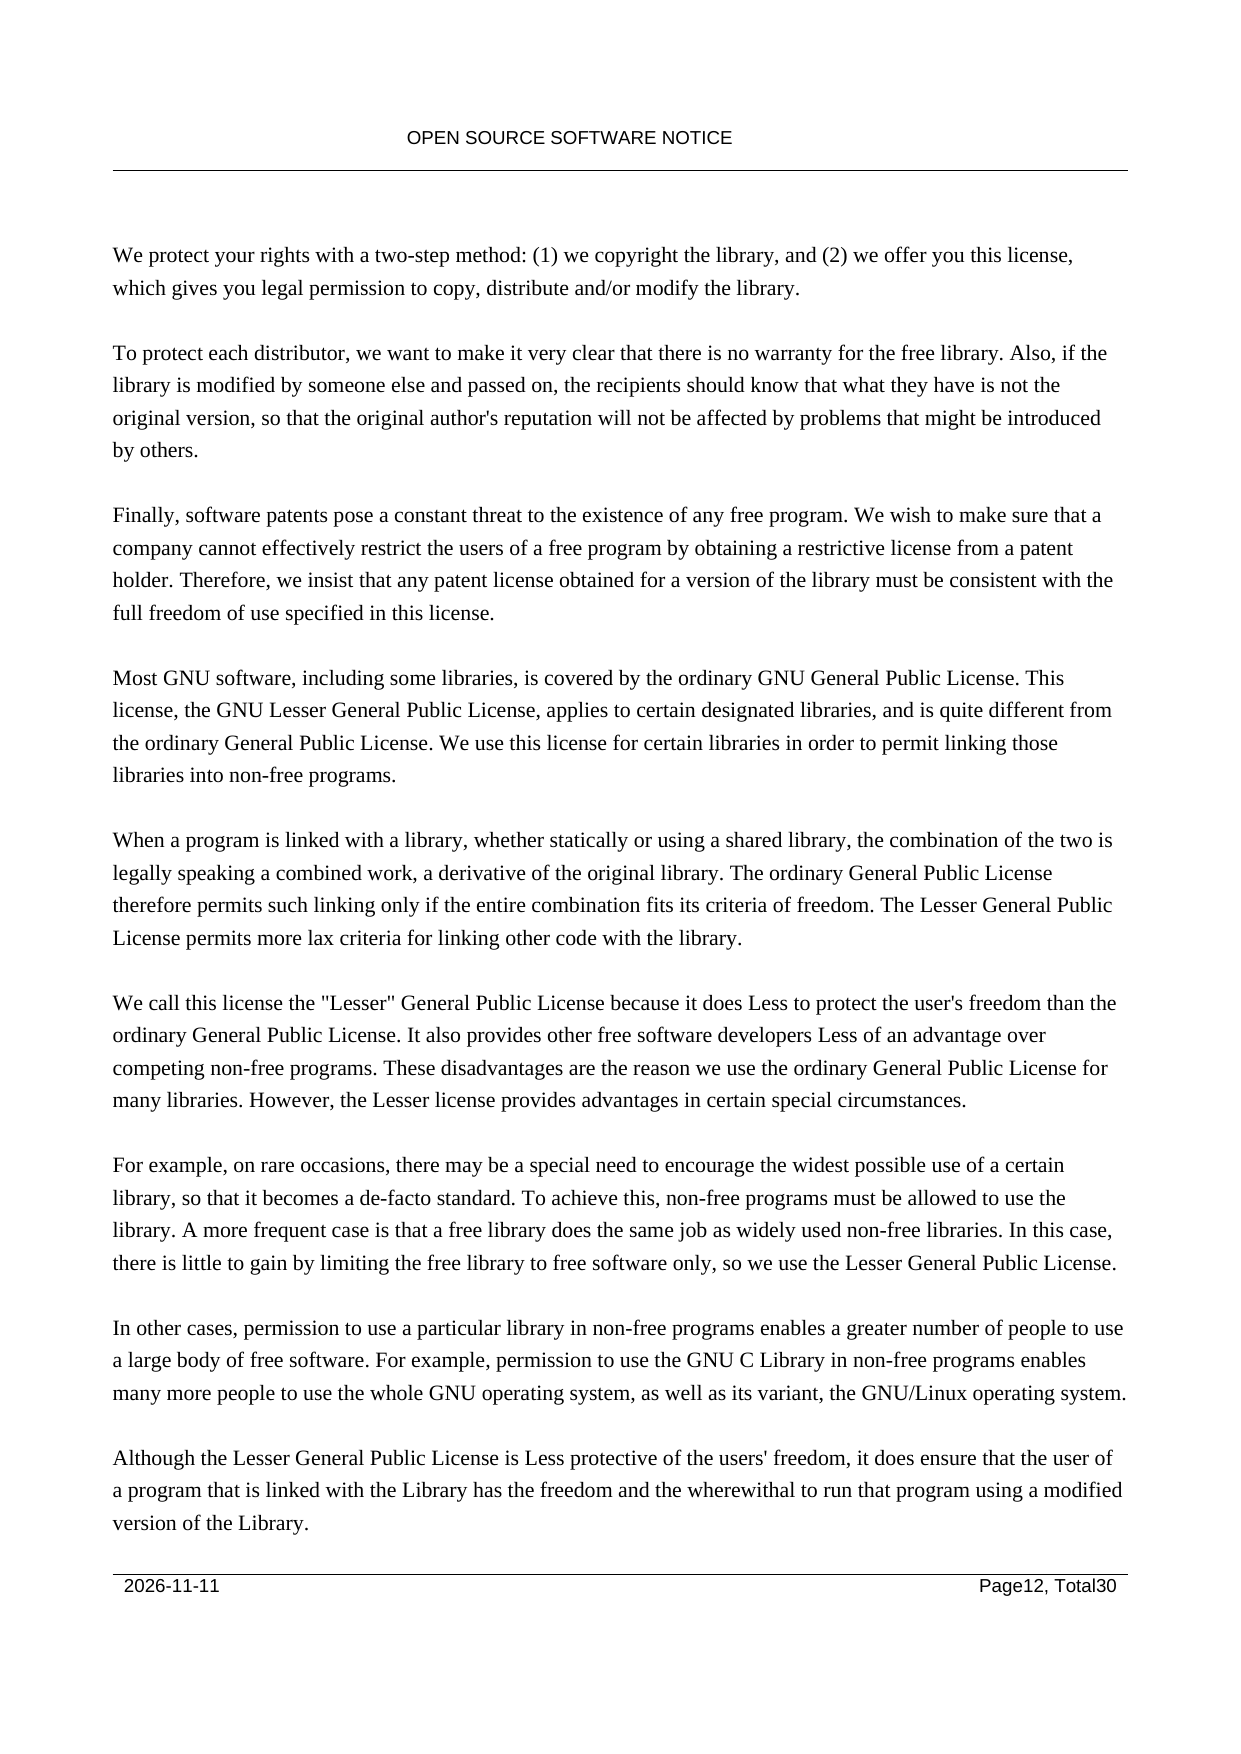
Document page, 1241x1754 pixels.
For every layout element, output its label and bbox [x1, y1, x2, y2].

text [112, 206, 1128, 1539]
